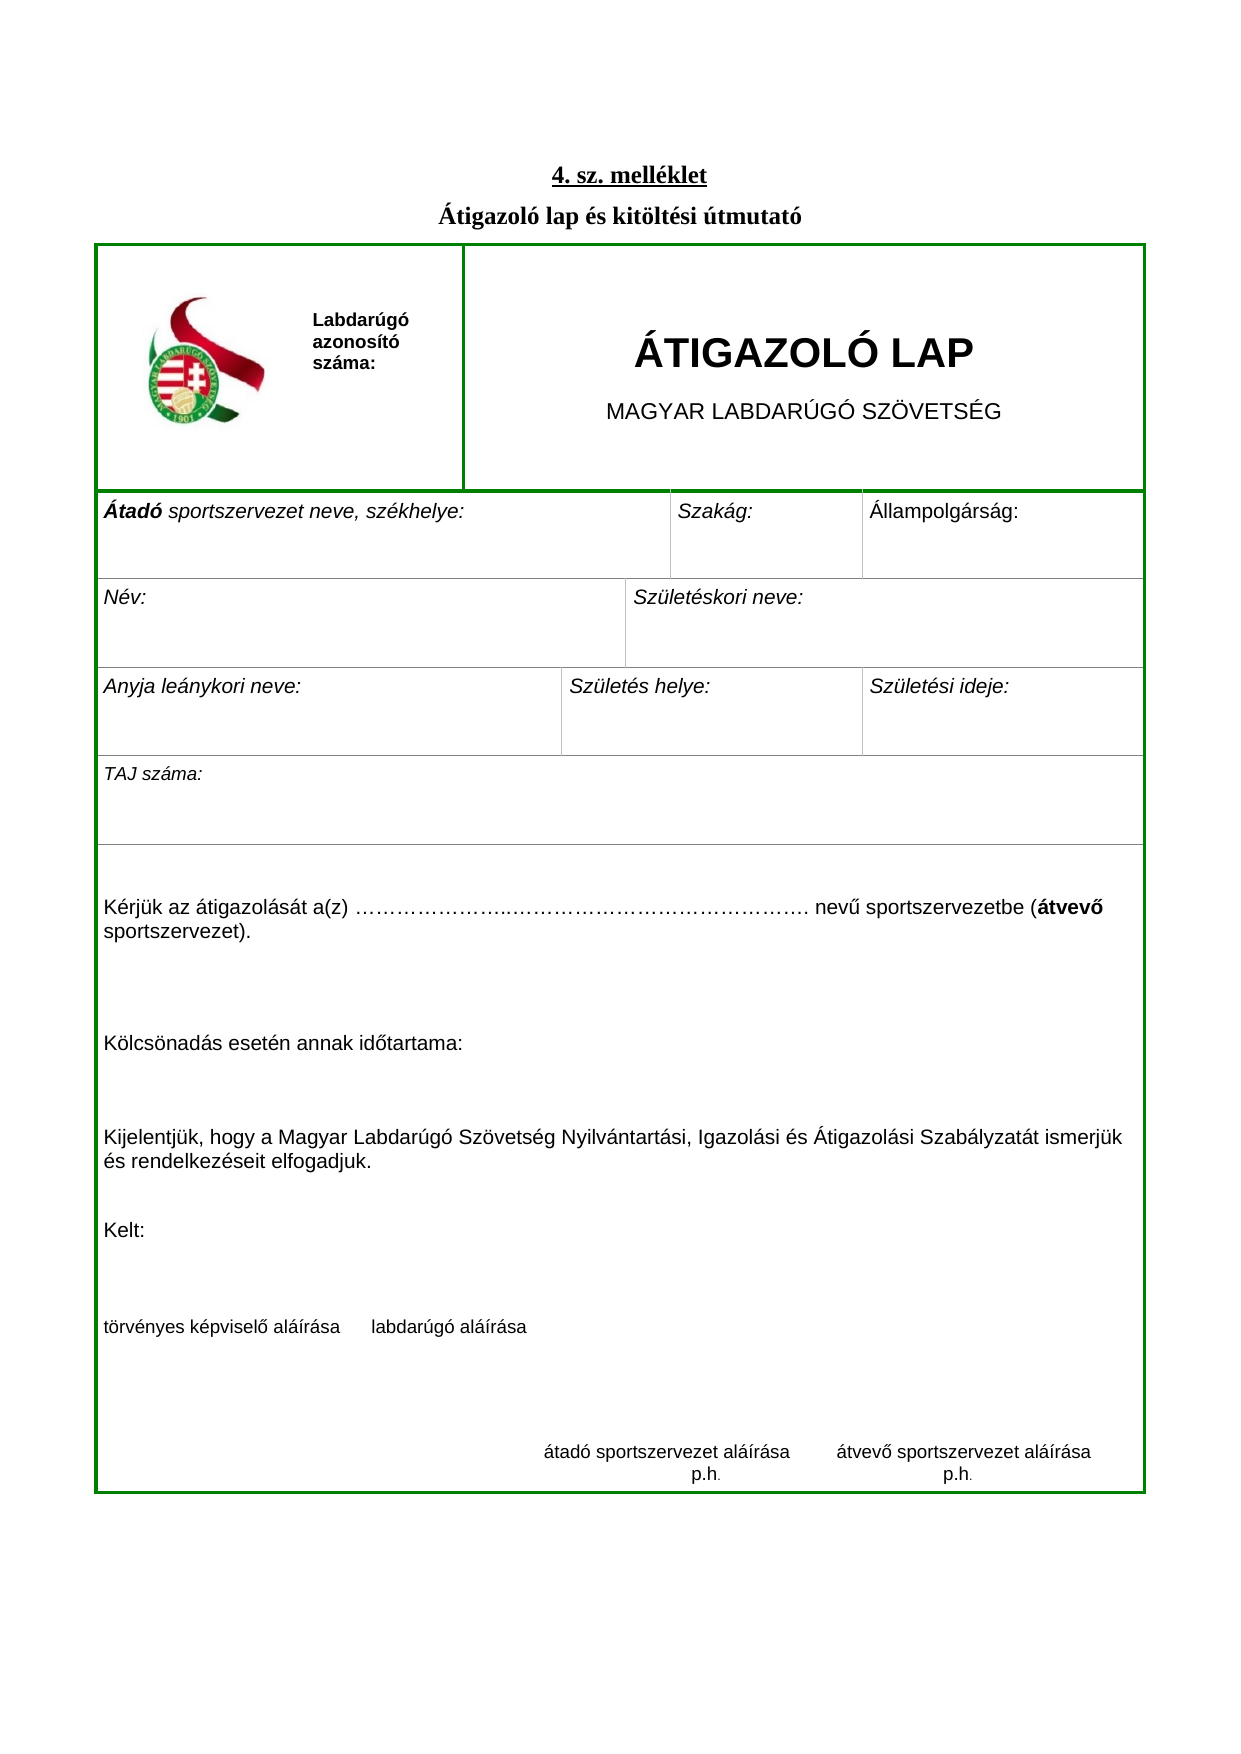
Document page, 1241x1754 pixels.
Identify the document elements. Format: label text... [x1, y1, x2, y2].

subtitle 4. sz. melléklet [166, 160, 1093, 189]
table_cell Átadó sportszervezet neve, székhelye: [98, 493, 670, 578]
picture [117, 271, 294, 448]
table_header ÁTIGAZOLÓ LAP MAGYAR LABDARÚGÓ SZÖVETSÉG [465, 246, 1143, 489]
table_cell Születési ideje: [863, 668, 1143, 755]
table_cell Anyja leánykori neve: [98, 668, 561, 755]
table_cell Születés helye: [562, 668, 862, 755]
table_cell Kérjük az átigazolását a(z) …………………..……………………………………. nevű sportszervezetbe (átvevő sportszervezet). Kölcsönadás esetén annak időtartama: Kijelentjük, hogy a Magyar Labdarúgó Szövetség Nyilvántartási, Igazolási és Átigazolási Szabályzatát ismerjük és rendelkezéseit elfogadjuk. Kelt: törvényes képviselő aláírása labdarúgó aláírása átadó sportszervezet aláírása átvevő sportszervezet aláírása p.h. p.h. [98, 845, 1143, 1491]
table_cell Állampolgárság: [863, 493, 1143, 578]
text Átigazoló lap és kitöltési útmutató [148, 201, 1093, 230]
table_cell Név: [98, 579, 625, 667]
table_cell Születéskori neve: [626, 579, 1143, 667]
table_cell Szakág: [671, 493, 862, 578]
table_header Labdarúgó azonosító száma: [98, 246, 462, 489]
table_cell TAJ száma: [98, 756, 1143, 844]
